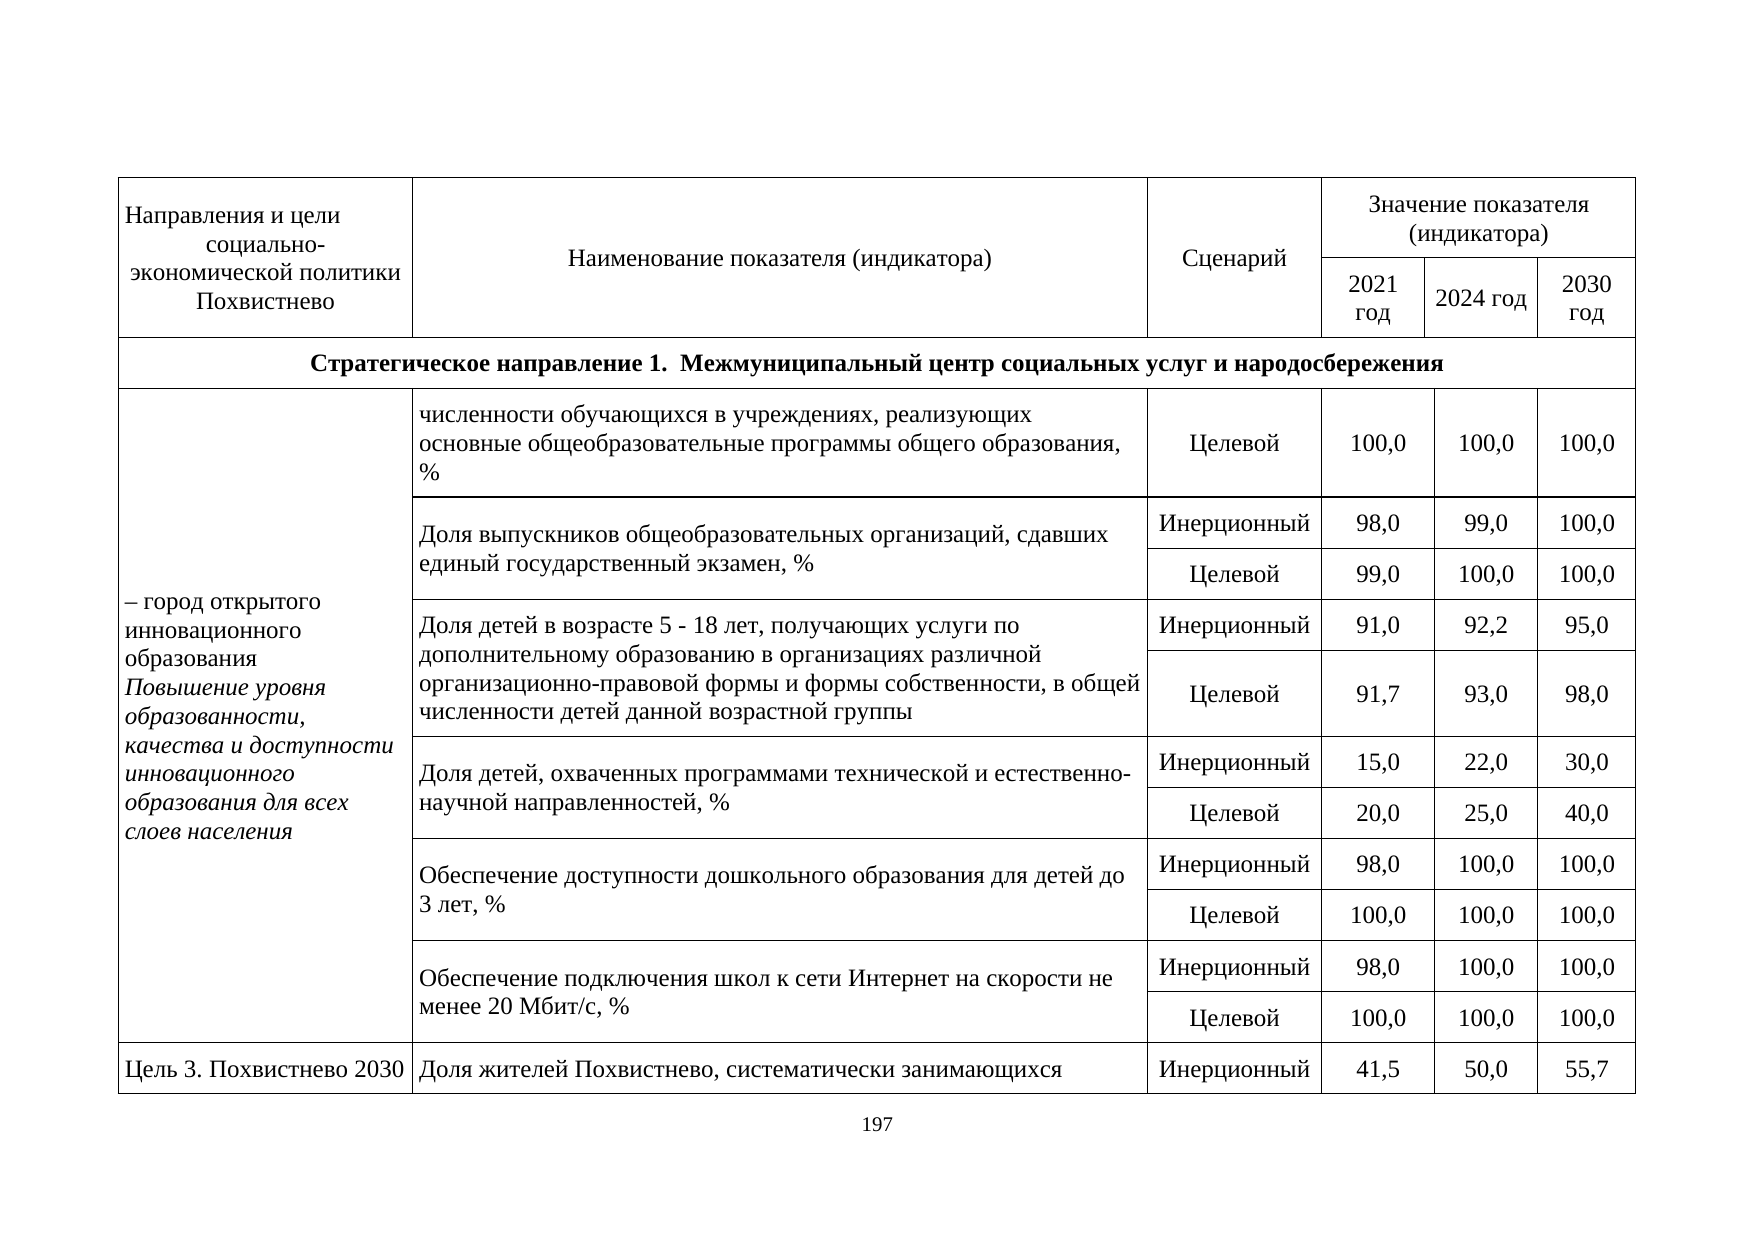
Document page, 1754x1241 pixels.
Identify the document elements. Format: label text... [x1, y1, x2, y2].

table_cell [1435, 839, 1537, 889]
table_cell 100,0 [1538, 389, 1635, 496]
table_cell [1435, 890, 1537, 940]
table_cell Инерционный [1148, 498, 1321, 547]
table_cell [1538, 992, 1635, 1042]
table_cell 98,0 [1538, 651, 1635, 736]
table_cell 91,0 [1322, 600, 1434, 649]
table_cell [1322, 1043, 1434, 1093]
table_cell 98,0 [1322, 498, 1434, 547]
table_header Значение показателя (индикатора) [1322, 178, 1635, 257]
table_cell 99,0 [1435, 498, 1537, 547]
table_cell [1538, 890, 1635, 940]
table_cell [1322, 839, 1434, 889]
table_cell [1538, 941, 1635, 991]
table_cell 91,7 [1322, 651, 1434, 736]
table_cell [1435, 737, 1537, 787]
table_cell 100,0 [1322, 389, 1434, 496]
table_cell Доля обучающихся, занимающихся в первую смену, в общей численности обучающихся в учреждениях, реализующих основные общеобразовательные программы общего образования, % [413, 389, 1147, 496]
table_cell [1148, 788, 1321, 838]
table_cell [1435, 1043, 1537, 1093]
table_cell 95,0 [1538, 600, 1635, 649]
table_header Сценарий [1148, 178, 1321, 337]
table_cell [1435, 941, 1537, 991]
table_cell Инерционный [1148, 600, 1321, 649]
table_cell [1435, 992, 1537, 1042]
table_cell 100,0 [1435, 389, 1537, 496]
table_cell 99,0 [1322, 549, 1434, 598]
table_cell 100,0 [1435, 549, 1537, 598]
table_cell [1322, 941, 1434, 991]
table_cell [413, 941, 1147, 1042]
table_cell Доля выпускников общеобразовательных организаций, сдавших единый государственный экзамен, % [413, 498, 1147, 598]
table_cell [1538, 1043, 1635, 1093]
table_header Наименование показателя (индикатора) [413, 178, 1147, 337]
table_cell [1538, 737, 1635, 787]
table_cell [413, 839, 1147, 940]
table_cell 93,0 [1435, 651, 1537, 736]
table_cell Целевой [1148, 549, 1321, 598]
table_cell 15,0 [1322, 737, 1434, 787]
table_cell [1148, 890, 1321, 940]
table_cell 92,2 [1435, 600, 1537, 649]
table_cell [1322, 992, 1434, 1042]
table_cell Целевой [1148, 389, 1321, 496]
table_cell Целевой [1148, 651, 1321, 736]
table_cell Инерционный [1148, 737, 1321, 787]
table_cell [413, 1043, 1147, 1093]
table_cell 100,0 [1538, 498, 1635, 547]
table_header Направления и цели социально-экономической политики Похвистнево [119, 178, 412, 337]
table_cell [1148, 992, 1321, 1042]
table_cell 100,0 [1538, 549, 1635, 598]
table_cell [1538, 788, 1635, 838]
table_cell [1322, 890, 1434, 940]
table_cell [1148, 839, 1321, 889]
table_cell 2021 год [1322, 258, 1424, 337]
table_cell 2030 год [1538, 258, 1635, 337]
table_cell Цель 2. Похвистнево 2030 – город открытого инновационного образования Повышение уровня образованности, качества и доступности инновационного образования для всех слоев населения [119, 389, 412, 1042]
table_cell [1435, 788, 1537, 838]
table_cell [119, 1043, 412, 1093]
table_cell Доля детей в возрасте 5 - 18 лет, получающих услуги по дополнительному образованию в организациях различной организационно-правовой формы и формы собственности, в общей численности детей данной возрастной группы [413, 600, 1147, 736]
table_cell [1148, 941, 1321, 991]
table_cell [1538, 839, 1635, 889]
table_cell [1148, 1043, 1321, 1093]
table_cell Доля детей, охваченных программами технической и естественно-научной направленностей, % [413, 737, 1147, 838]
table_cell Стратегическое направление 1. Межмуниципальный центр социальных услуг и народосбережения [119, 338, 1635, 388]
table_cell 2024 год [1425, 258, 1537, 337]
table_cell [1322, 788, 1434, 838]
